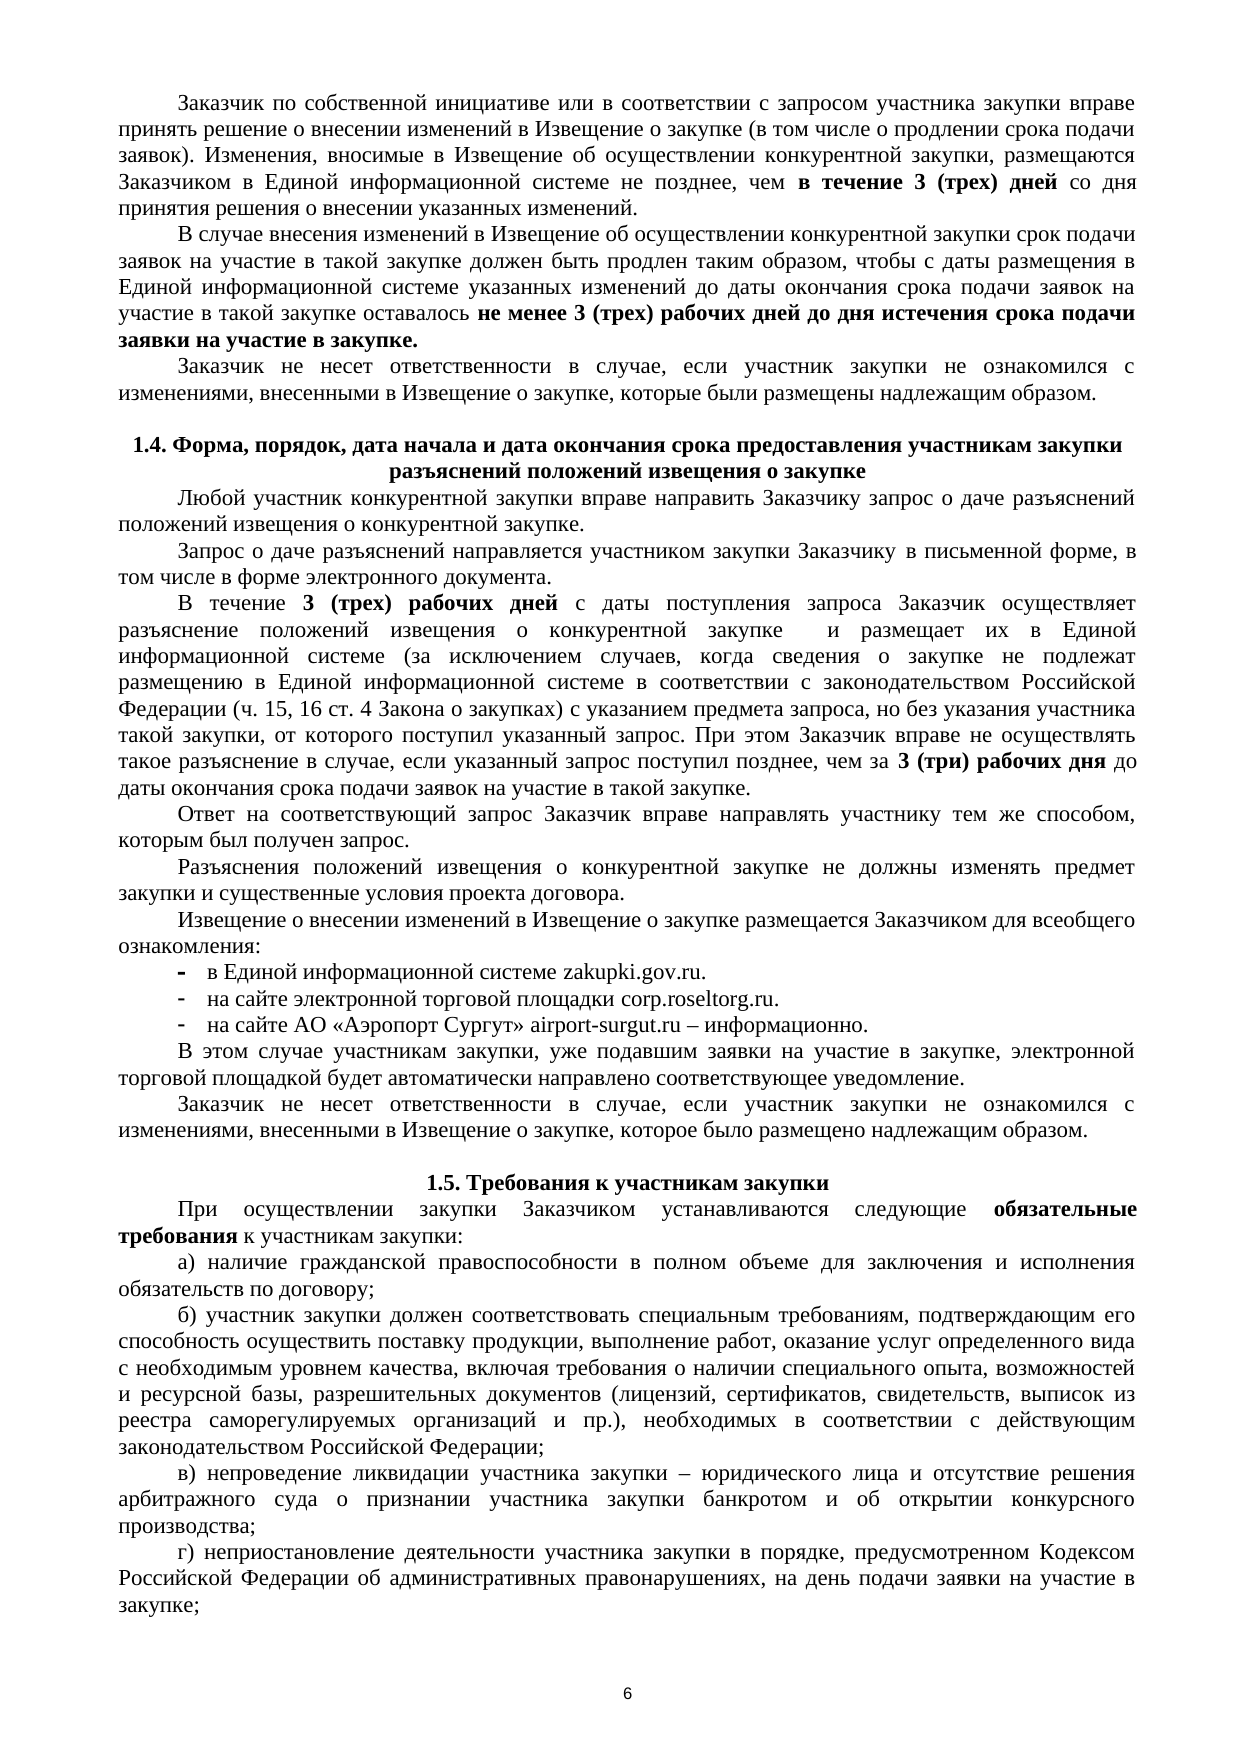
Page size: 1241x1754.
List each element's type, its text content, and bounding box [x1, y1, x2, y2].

text Ответ на соответствующий запрос Заказчик вправе направлять участнику тем же способом, которым был получен запрос. [118, 800, 1137, 853]
list на сайте АО «Аэропорт Сургут» airport-surgut.ru – информационно. [118, 1011, 1137, 1037]
text В случае внесения изменений в Извещение об осуществлении конкурентной закупки срок подачи заявок на участие в такой закупке должен быть продлен таким образом, чтобы с даты размещения в Единой информационной системе указанных изменений до даты окончания срока подачи заявок на участие в такой закупке оставалось не менее 3 (трех) рабочих дней до дня истечения срока подачи заявки на участие в закупке. [118, 220, 1137, 352]
text а) наличие гражданской правоспособности в полном объеме для заключения и исполнения обязательств по договору; [118, 1248, 1137, 1301]
text г) неприостановление деятельности участника закупки в порядке, предусмотренном Кодексом Российской Федерации об административных правонарушениях, на день подачи заявки на участие в закупке; [118, 1538, 1137, 1617]
text Заказчик не несет ответственности в случае, если участник закупки не ознакомился с изменениями, внесенными в Извещение о закупке, которые были размещены надлежащим образом. [118, 352, 1137, 405]
text 1.4. Форма, порядок, дата начала и дата окончания срока предоставления участникам закупки разъяснений положений извещения о закупке [118, 431, 1137, 484]
text в) непроведение ликвидации участника закупки – юридического лица и отсутствие решения арбитражного суда о признании участника закупки банкротом и об открытии конкурсного производства; [118, 1459, 1137, 1538]
text 1.5. Требования к участникам закупки [118, 1169, 1137, 1196]
text Заказчик по собственной инициативе или в соответствии с запросом участника закупки вправе принять решение о внесении изменений в Извещение о закупке (в том числе о продлении срока подачи заявок). Изменения, вносимые в Извещение об осуществлении конкурентной закупки, размещаются Заказчиком в Единой информационной системе не позднее, чем в течение 3 (трех) дней со дня принятия решения о внесении указанных изменений. [118, 89, 1137, 220]
text Разъяснения положений извещения о конкурентной закупке не должны изменять предмет закупки и существенные условия проекта договора. [118, 853, 1137, 906]
text Запрос о даче разъяснений направляется участником закупки Заказчику в письменной форме, в том числе в форме электронного документа. [118, 537, 1137, 589]
text Любой участник конкурентной закупки вправе направить Заказчику запрос о даче разъяснений положений извещения о конкурентной закупке. [118, 484, 1137, 537]
list на сайте электронной торговой площадки corp.roseltorg.ru. [118, 985, 1137, 1011]
text В этом случае участникам закупки, уже подавшим заявки на участие в закупке, электронной торговой площадкой будет автоматически направлено соответствующее уведомление. [118, 1037, 1137, 1090]
text При осуществлении закупки Заказчиком устанавливаются следующие обязательные требования к участникам закупки: [118, 1196, 1137, 1248]
text б) участник закупки должен соответствовать специальным требованиям, подтверждающим его способность осуществить поставку продукции, выполнение работ, оказание услуг определенного вида с необходимым уровнем качества, включая требования о наличии специального опыта, возможностей и ресурсной базы, разрешительных документов (лицензий, сертификатов, свидетельств, выписок из реестра саморегулируемых организаций и пр.), необходимых в соответствии с действующим законодательством Российской Федерации; [118, 1301, 1137, 1459]
text Извещение о внесении изменений в Извещение о закупке размещается Заказчиком для всеобщего ознакомления: [118, 906, 1137, 958]
list в Единой информационной системе zakupki.gov.ru. [118, 958, 1137, 985]
text Заказчик не несет ответственности в случае, если участник закупки не ознакомился с изменениями, внесенными в Извещение о закупке, которое было размещено надлежащим образом. [118, 1090, 1137, 1143]
text В течение 3 (трех) рабочих дней с даты поступления запроса Заказчик осуществляет разъяснение положений извещения о конкурентной закупке и размещает их в Единой информационной системе (за исключением случаев, когда сведения о закупке не подлежат размещению в Единой информационной системе в соответствии с законодательством Российской Федерации (ч. 15, 16 ст. 4 Закона о закупках) с указанием предмета запроса, но без указания участника такой закупки, от которого поступил указанный запрос. При этом Заказчик вправе не осуществлять такое разъяснение в случае, если указанный запрос поступил позднее, чем за 3 (три) рабочих дня до даты окончания срока подачи заявок на участие в такой закупке. [118, 589, 1137, 800]
